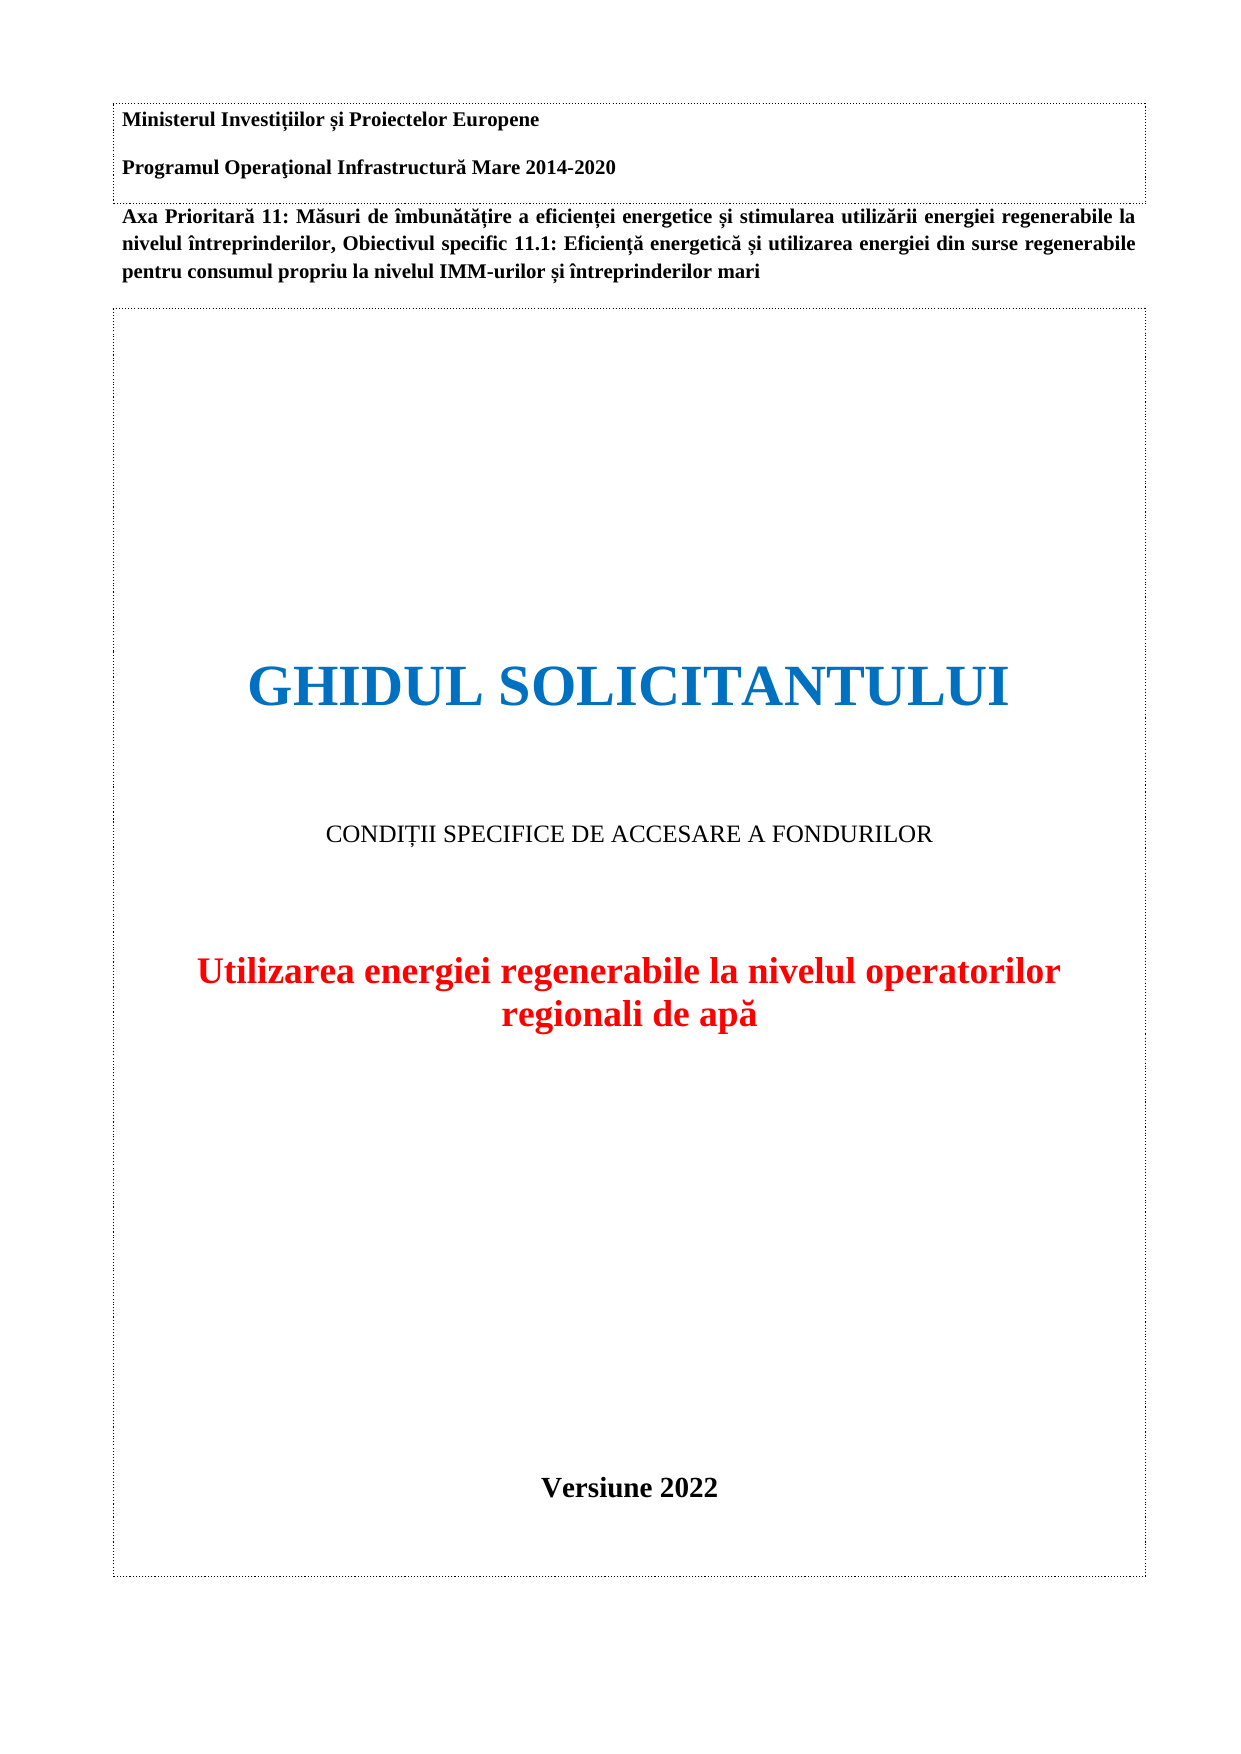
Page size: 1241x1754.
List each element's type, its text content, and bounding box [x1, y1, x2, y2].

text Ministerul Investițiilor și Proiectelor Europene [112, 103, 1146, 131]
text Utilizarea energiei regenerabile la nivelul operatorilor regionali de apă [122, 948, 1137, 1034]
text Programul Operaţional Infrastructură Mare 2014-2020 [122, 154, 1137, 179]
text CONDIȚII SPECIFICE DE ACCESARE A FONDURILOR [122, 819, 1137, 847]
text GHIDUL SOLICITANTULUI [122, 651, 1137, 718]
text Axa Prioritară 11: Măsuri de îmbunătățire a eficienței energetice și stimularea utilizării energiei regenerabile la nivelul întreprinderilor, Obiectivul specific 11.1: Eficiență energetică și utilizarea energiei din surse regenerabile pentru consumul propriu la nivelul IMM-urilor și întreprinderilor mari [122, 204, 1137, 283]
text Versiune 2022 [122, 1470, 1137, 1504]
